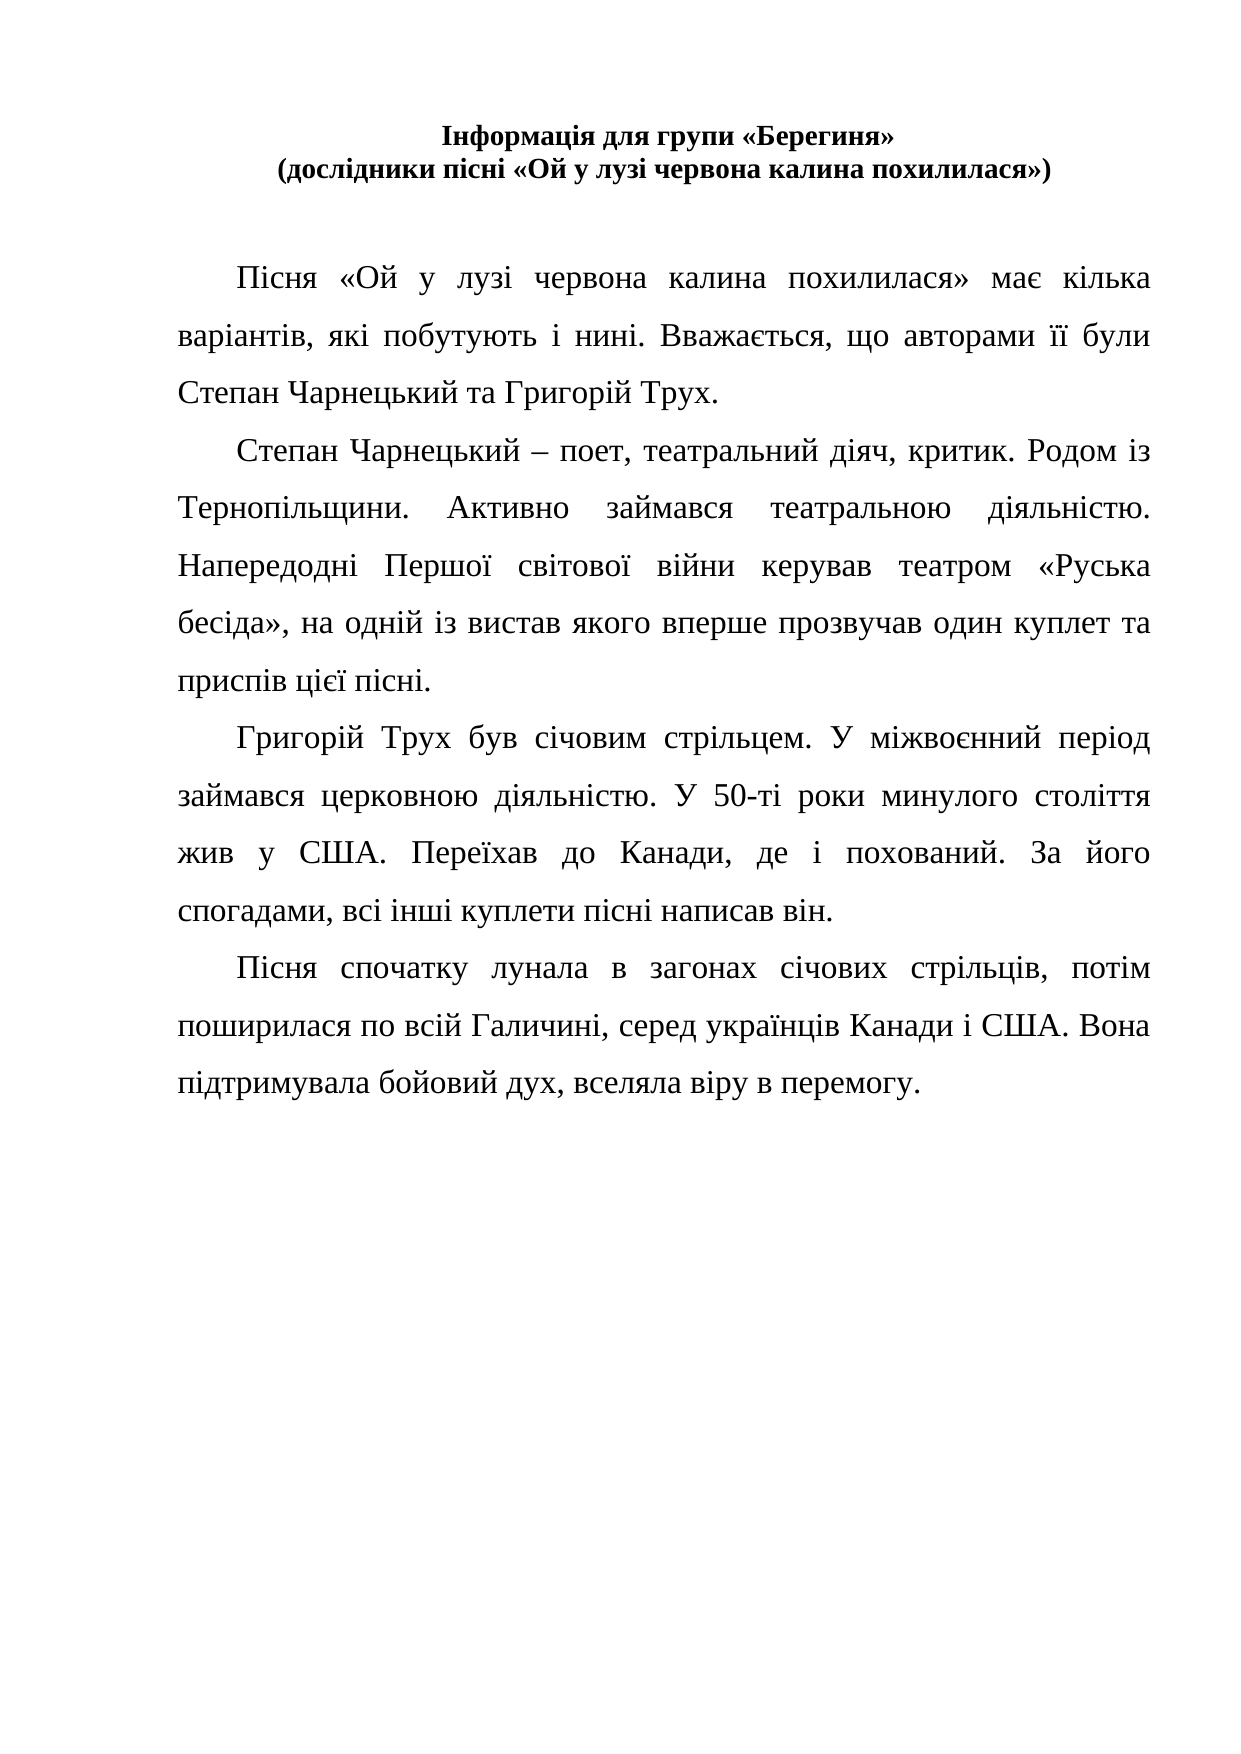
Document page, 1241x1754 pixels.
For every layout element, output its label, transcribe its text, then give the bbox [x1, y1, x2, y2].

text Пісня «Ой у лузі червона калина похилилася» має кілька варіантів, які побутують і нині. Вважається, що авторами її були Степан Чарнецький та Григорій Трух. [177, 257, 1152, 411]
text Григорій Трух був січовим стрільцем. У міжвоєнний період займався церковною діяльністю. У 50-ті роки минулого століття жив у США. Переїхав до Канади, де і похований. За його спогадами, всі інші куплети пісні написав він. [177, 717, 1152, 928]
text Степан Чарнецький – поет, театральний діяч, критик. Родом із Тернопільщини. Активно займався театральною діяльністю. Напередодні Першої світової війни керував театром «Руська бесіда», на одній із вистав якого вперше прозвучав один куплет та приспів цієї пісні. [177, 430, 1152, 698]
text (дослідники пісні «Ой у лузі червона калина похилилася») [177, 152, 1152, 185]
text Пісня спочатку лунала в загонах січових стрільців, потім поширилася по всій Галичині, серед українців Канади і США. Вона підтримувала бойовий дух, вселяла віру в перемогу. [177, 947, 1152, 1101]
text Інформація для групи «Берегиня» [177, 118, 1152, 152]
